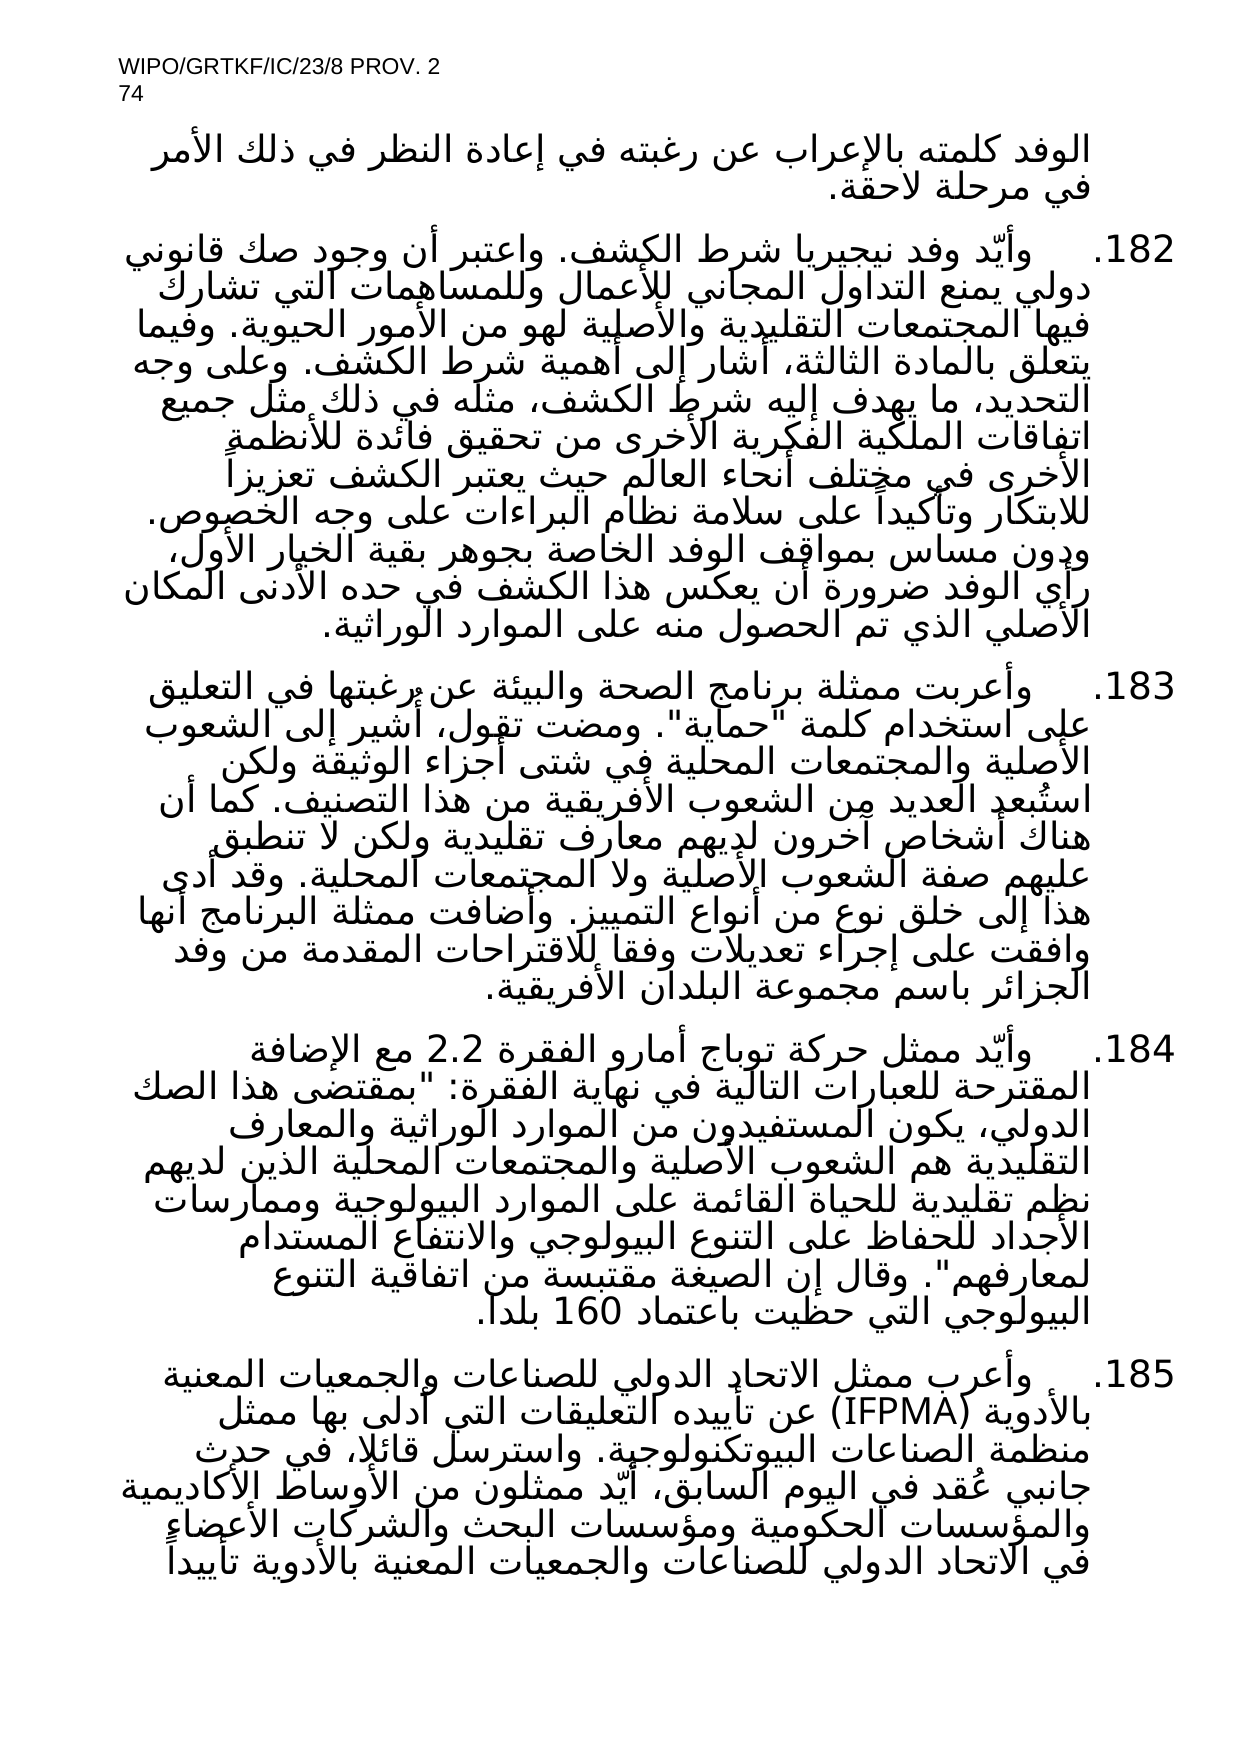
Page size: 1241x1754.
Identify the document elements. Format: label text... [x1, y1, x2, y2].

text وأعربت ممثلة برنامج الصحة والبيئة عن رغبتها في التعليق على استخدام كلمة "حماية". ومضت تقول، أُشير إلى الشعوب الأصلية والمجتمعات المحلية في شتى أجزاء الوثيقة ولكن استُبعد العديد من الشعوب الأفريقية من هذا التصنيف. كما أن هناك أشخاص آخرون لديهم معارف تقليدية ولكن لا تنطبق عليهم صفة الشعوب الأصلية ولا المجتمعات المحلية. وقد أدى هذا إلى خلق نوع من أنواع التمييز. وأضافت ممثلة البرنامج أنها وافقت على إجراء تعديلات وفقا للاقتراحات المقدمة من وفد الجزائر باسم مجموعة البلدان الأفريقية. [118, 670, 1092, 1007]
text وأيّد ممثل حركة توباج أمارو الفقرة 2.2 مع الإضافة المقترحة للعبارات التالية في نهاية الفقرة: "بمقتضى هذا الصك الدولي، يكون المستفيدون من الموارد الوراثية والمعارف التقليدية هم الشعوب الأصلية والمجتمعات المحلية الذين لديهم نظم تقليدية للحياة القائمة على الموارد البيولوجية وممارسات الأجداد للحفاظ على التنوع البيولوجي والانتفاع المستدام لمعارفهم". وقال إن الصيغة مقتبسة من اتفاقية التنوع البيولوجي التي حظيت باعتماد 160 بلدا. [118, 1032, 1092, 1332]
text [118, 1357, 1092, 1582]
text وأيّد وفد نيجيريا شرط الكشف. واعتبر أن وجود صك قانوني دولي يمنع التداول المجاني للأعمال وللمساهمات التي تشارك فيها المجتمعات التقليدية والأصلية لهو من الأمور الحيوية. وفيما يتعلق بالمادة الثالثة، أشار إلى أهمية شرط الكشف. وعلى وجه التحديد، ما يهدف إليه شرط الكشف، مثله في ذلك مثل جميع اتفاقات الملكية الفكرية الأخرى من تحقيق فائدة للأنظمة الأخرى في مختلف أنحاء العالم حيث يعتبر الكشف تعزيزاً للابتكار وتأكيداً على سلامة نظام البراءات على وجه الخصوص. ودون مساس بمواقف الوفد الخاصة بجوهر بقية الخيار الأول، رأي الوفد ضرورة أن يعكس هذا الكشف في حده الأدنى المكان الأصلي الذي تم الحصول منه على الموارد الوراثية. [118, 232, 1092, 645]
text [118, 132, 1092, 207]
